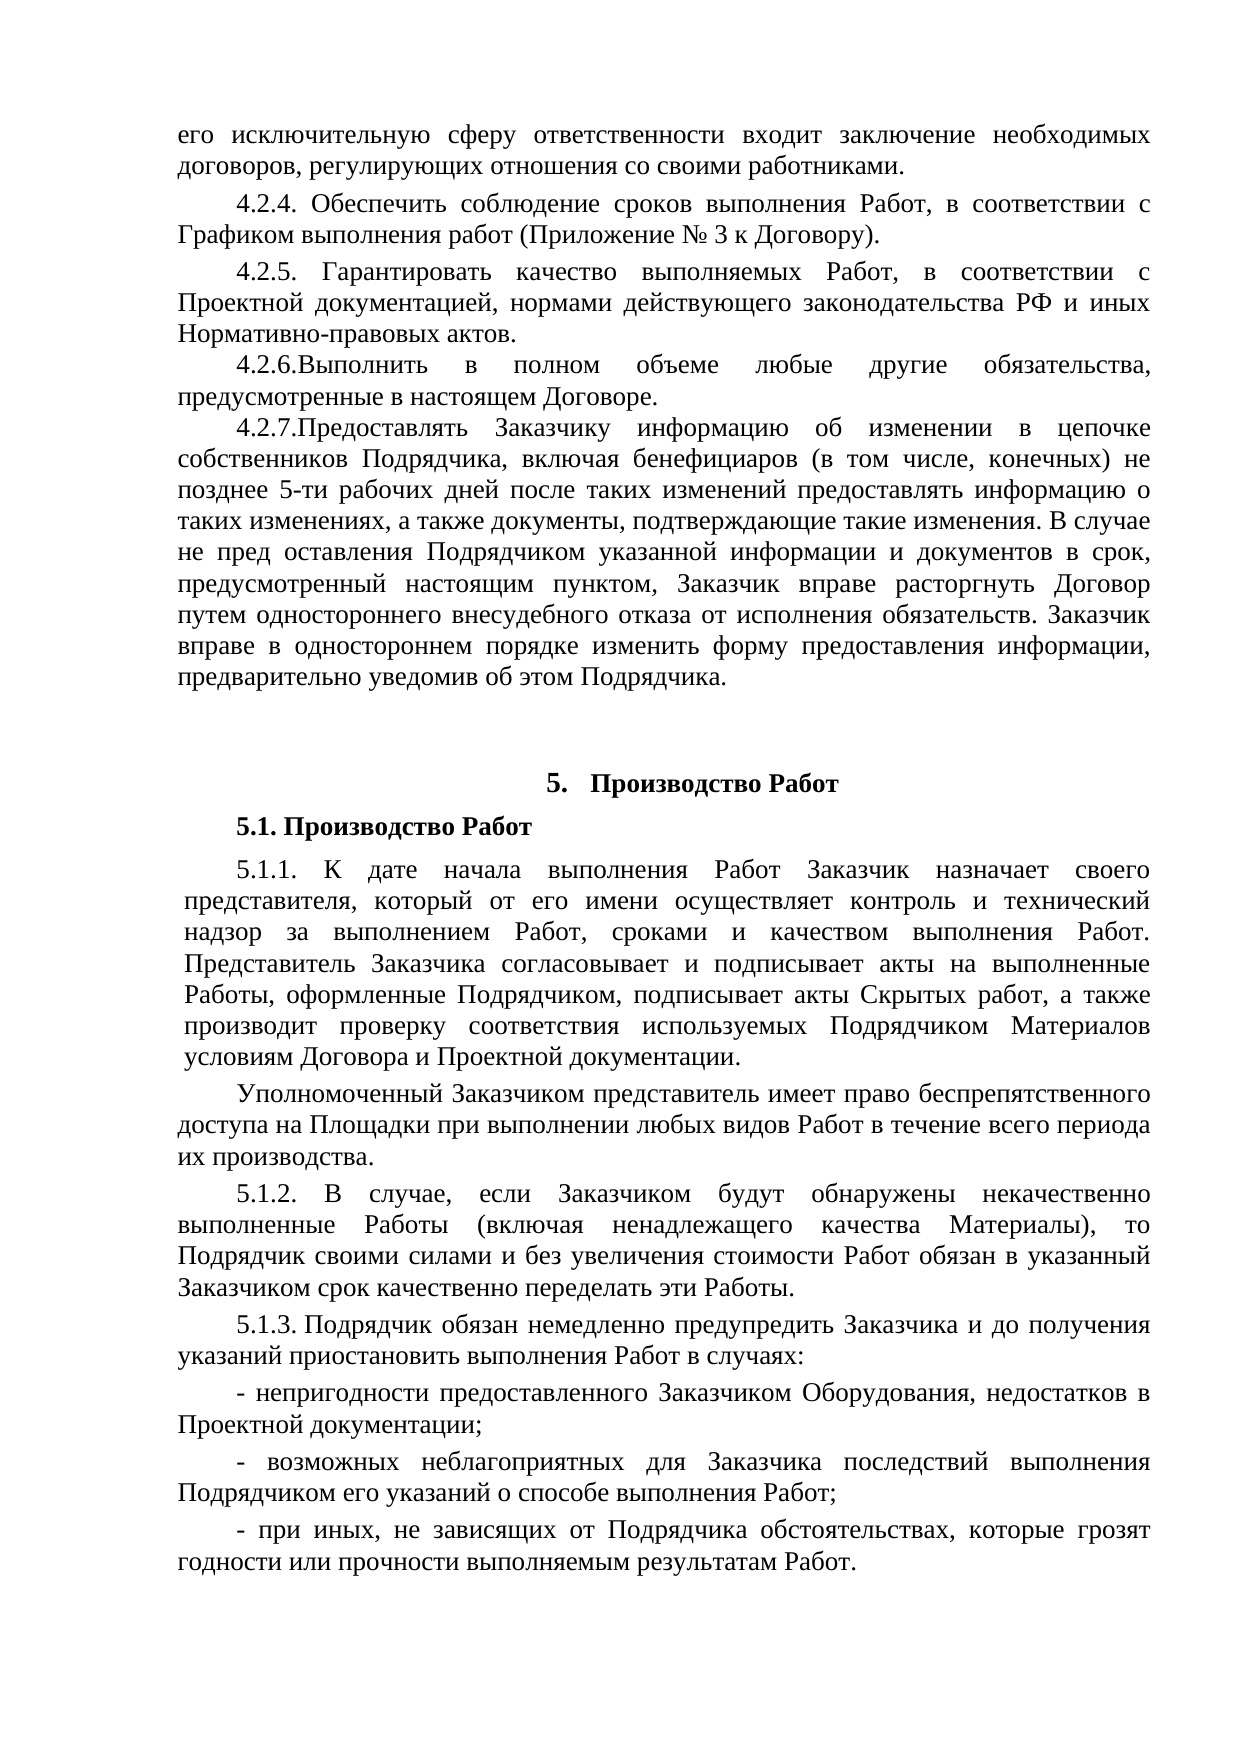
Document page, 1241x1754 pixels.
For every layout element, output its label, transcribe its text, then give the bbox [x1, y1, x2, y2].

text 5.1.2. В случае, если Заказчиком будут обнаружены некачественно выполненные Работы (включая ненадлежащего качества Материалы), то Подрядчик своими силами и без увеличения стоимости Работ обязан в указанный Заказчиком срок качественно переделать эти Работы. [177, 1177, 1152, 1302]
text 4.2.4. Обеспечить соблюдение сроков выполнения Работ, в соответствии с Графиком выполнения работ (Приложение № 3 к Договору). [177, 187, 1152, 249]
list Производство Работ [233, 765, 1152, 798]
text 4.2.7.Предоставлять Заказчику информацию об изменении в цепочке собственников Подрядчика, включая бенефициаров (в том числе, конечных) не позднее 5-ти рабочих дней после таких изменений предоставлять информацию о таких изменениях, а также документы, подтверждающие такие изменения. В случае не пред оставления Подрядчиком указанной информации и документов в срок, предусмотренный настоящим пунктом, Заказчик вправе расторгнуть Договор путем одностороннего внесудебного отказа от исполнения обязательств. Заказчик вправе в одностороннем порядке изменить форму предоставления информации, предварительно уведомив об этом Подрядчика. [177, 411, 1152, 691]
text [177, 118, 1152, 180]
text Уполномоченный Заказчиком представитель имеет право беспрепятственного доступа на Площадки при выполнении любых видов Работ в течение всего периода их производства. [177, 1077, 1152, 1171]
text 4.2.6.Выполнить в полном объеме любые другие обязательства, предусмотренные в настоящем Договоре. [177, 349, 1152, 411]
text - возможных неблагоприятных для Заказчика последствий выполнения Подрядчиком его указаний о способе выполнения Работ; [177, 1445, 1152, 1507]
text 5.1.3. Подрядчик обязан немедленно предупредить Заказчика и до получения указаний приостановить выполнения Работ в случаях: [177, 1308, 1152, 1370]
text 5.1. Производство Работ [236, 809, 1152, 841]
text 4.2.5. Гарантировать качество выполняемых Работ, в соответствии с Проектной документацией, нормами действующего законодательства РФ и иных Нормативно-правовых актов. [177, 255, 1152, 349]
text - при иных, не зависящих от Подрядчика обстоятельствах, которые грозят годности или прочности выполняемым результатам Работ. [177, 1514, 1152, 1576]
text 5.1.1. К дате начала выполнения Работ Заказчик назначает своего представителя, который от его имени осуществляет контроль и технический надзор за выполнением Работ, сроками и качеством выполнения Работ. Представитель Заказчика согласовывает и подписывает акты на выполненные Работы, оформленные Подрядчиком, подписывает акты Скрытых работ, а также производит проверку соответствия используемых Подрядчиком Материалов условиям Договора и Проектной документации. [184, 853, 1152, 1071]
text - непригодности предоставленного Заказчиком Оборудования, недостатков в Проектной документации; [177, 1377, 1152, 1439]
